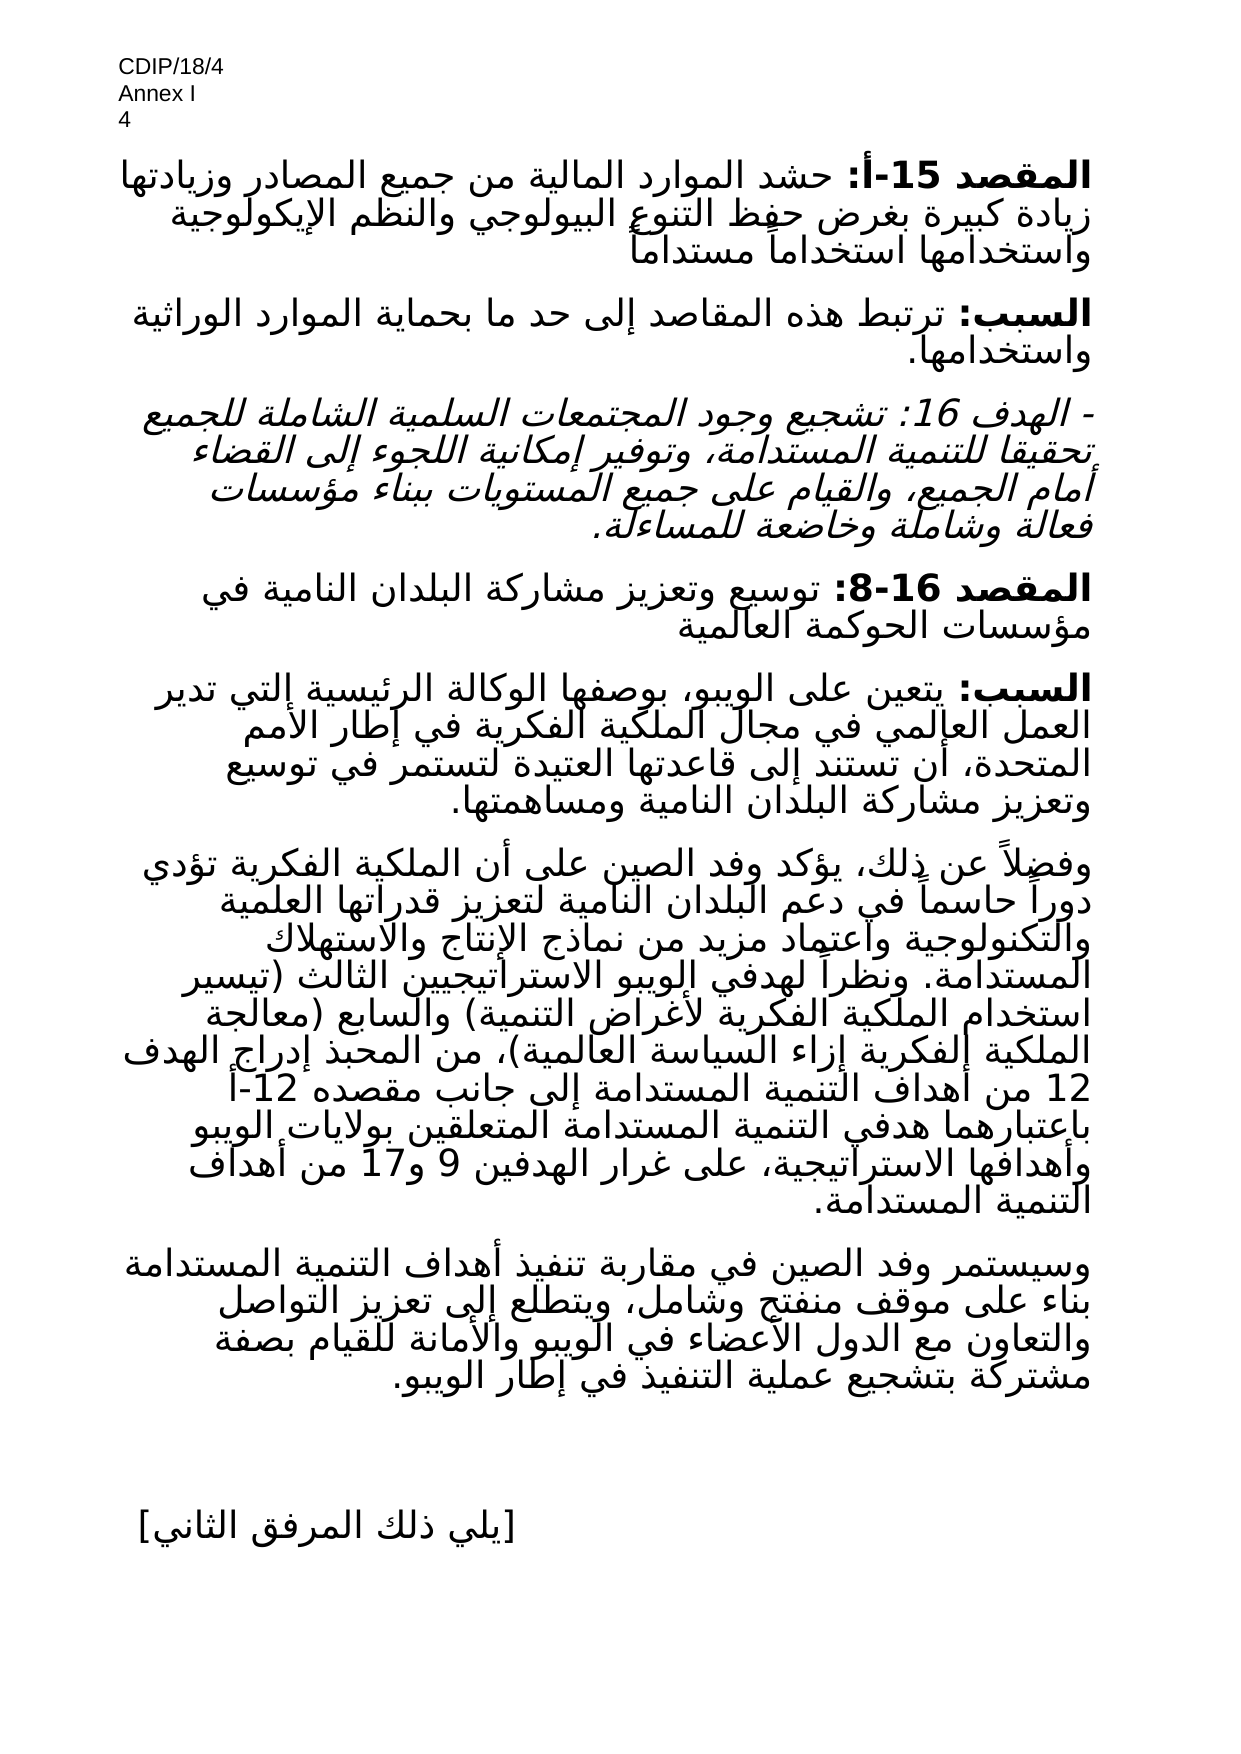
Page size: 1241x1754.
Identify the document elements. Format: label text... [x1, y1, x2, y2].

text المقصد 16-8: توسيع وتعزيز مشاركة البلدان النامية في مؤسسات الحوكمة العالمية [118, 571, 1092, 646]
text - الهدف 16: تشجيع وجود المجتمعات السلمية الشاملة للجميع تحقيقا للتنمية المستدامة، وتوفير إمكانية اللجوء إلى القضاء أمام الجميع، والقيام على جميع المستويات ببناء مؤسسات فعالة وشاملة وخاضعة للمساءلة. [118, 396, 1092, 546]
text السبب: ترتبط هذه المقاصد إلى حد ما بحماية الموارد الوراثية واستخدامها. [118, 296, 1092, 371]
text وسيستمر وفد الصين في مقاربة تنفيذ أهداف التنمية المستدامة بناء على موقف منفتح وشامل، ويتطلع إلى تعزيز التواصل والتعاون مع الدول الأعضاء في الويبو والأمانة للقيام بصفة مشتركة بتشجيع عملية التنفيذ في إطار الويبو. [118, 1246, 1092, 1396]
text السبب: يتعين على الويبو، بوصفها الوكالة الرئيسية التي تدير العمل العالمي في مجال الملكية الفكرية في إطار الأمم المتحدة، أن تستند إلى قاعدتها العتيدة لتستمر في توسيع وتعزيز مشاركة البلدان النامية ومساهمتها. [118, 671, 1092, 821]
text [يلي ذلك المرفق الثاني] [118, 1508, 516, 1546]
text وفضلاً عن ذلك، يؤكد وفد الصين على أن الملكية الفكرية تؤدي دوراً حاسماً في دعم البلدان النامية لتعزيز قدراتها العلمية والتكنولوجية واعتماد مزيد من نماذج الإنتاج والاستهلاك المستدامة. ونظراً لهدفي الويبو الاستراتيجيين الثالث (تيسير استخدام الملكية الفكرية لأغراض التنمية) والسابع (معالجة الملكية الفكرية إزاء السياسة العالمية)، من المحبذ إدراج الهدف 12 من أهداف التنمية المستدامة إلى جانب مقصده 12-أ باعتبارهما هدفي التنمية المستدامة المتعلقين بولايات الويبو وأهدافها الاستراتيجية، على غرار الهدفين 9 و17 من أهداف التنمية المستدامة. [118, 846, 1092, 1221]
text المقصد 15-أ: حشد الموارد المالية من جميع المصادر وزيادتها زيادة كبيرة بغرض حفظ التنوع البيولوجي والنظم الإيكولوجية واستخدامها استخداماً مستداماً [118, 158, 1092, 271]
